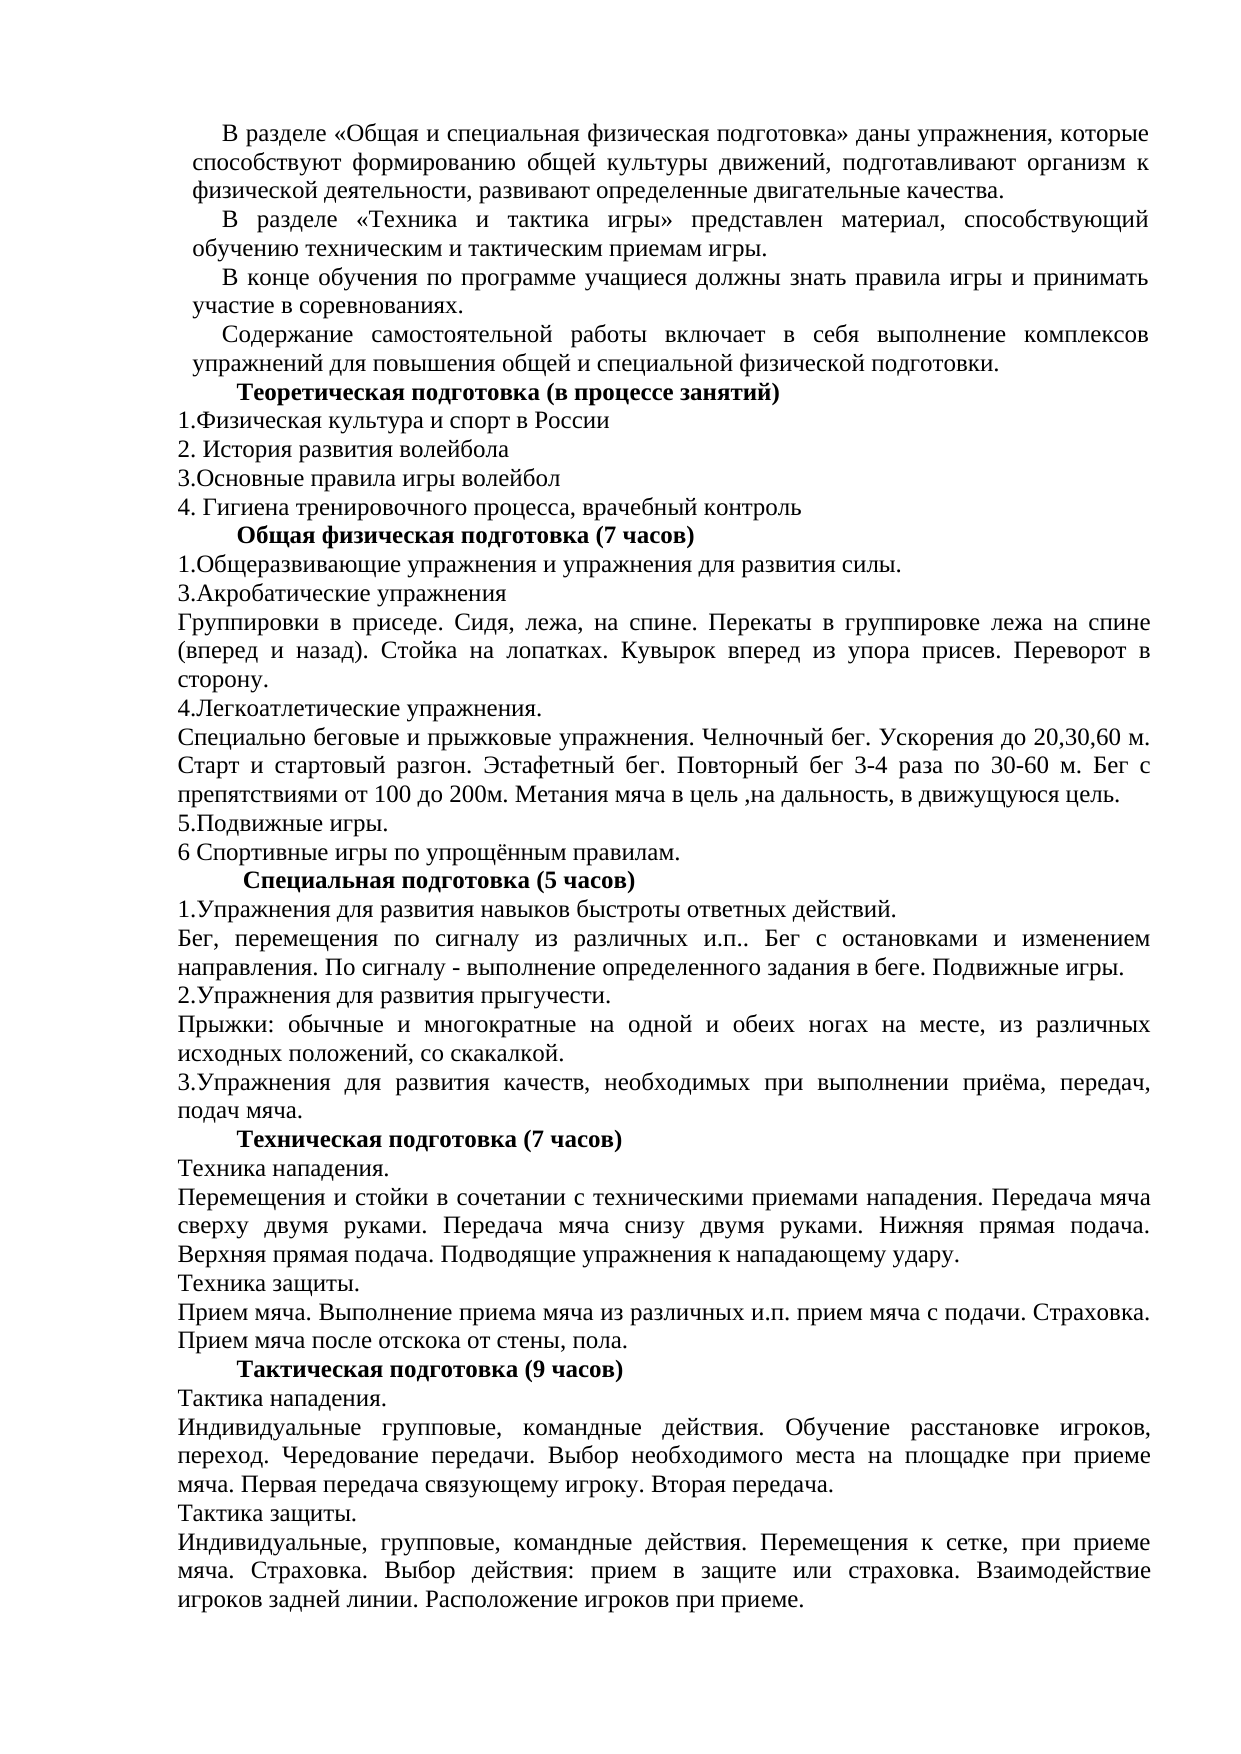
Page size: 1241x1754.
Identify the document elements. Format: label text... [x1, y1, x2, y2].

text Теоретическая подготовка (в процессе занятий) [177, 377, 1152, 406]
text 5.Подвижные игры. [177, 808, 1152, 837]
text Техническая подготовка (7 часов) [177, 1124, 1152, 1153]
text Общая физическая подготовка (7 часов) [177, 521, 1152, 549]
text 4. Гигиена тренировочного процесса, врачебный контроль [177, 492, 1152, 521]
text Группировки в приседе. Сидя, лежа, на спине. Перекаты в группировке лежа на спине (вперед и назад). Стойка на лопатках. Кувырок вперед из упора присев. Переворот в сторону. [177, 607, 1152, 693]
text Специальная подготовка (5 часов) [177, 866, 1152, 894]
text В конце обучения по программе учащиеся должны знать правила игры и принимать участие в соревнованиях. [192, 262, 1149, 319]
text Прыжки: обычные и многократные на одной и обеих ногах на месте, из различных исходных положений, со скакалкой. [177, 1009, 1152, 1067]
text Тактика нападения. [177, 1383, 1152, 1412]
text Прием мяча. Выполнение приема мяча из различных и.п. прием мяча с подачи. Страховка. Прием мяча после отскока от стены, пола. [177, 1297, 1152, 1354]
text Содержание самостоятельной работы включает в себя выполнение комплексов упражнений для повышения общей и специальной физической подготовки. [192, 319, 1149, 377]
text Техника защиты. [177, 1268, 1152, 1297]
text В разделе «Общая и специальная физическая подготовка» даны упражнения, которые способствуют формированию общей культуры движений, подготавливают организм к физической деятельности, развивают определенные двигательные качества. [192, 118, 1149, 204]
text 1.Упражнения для развития навыков быстроты ответных действий. [177, 894, 1152, 923]
text Тактическая подготовка (9 часов) [177, 1354, 1152, 1383]
text 2.Упражнения для развития прыгучести. [177, 981, 1152, 1009]
text Перемещения и стойки в сочетании с техническими приемами нападения. Передача мяча сверху двумя руками. Передача мяча снизу двумя руками. Нижняя прямая подача. Верхняя прямая подача. Подводящие упражнения к нападающему удару. [177, 1182, 1152, 1268]
text 3.Акробатические упражнения [177, 578, 1152, 607]
text Тактика защиты. [177, 1498, 1152, 1527]
text В разделе «Техника и тактика игры» представлен материал, способствующий обучению техническим и тактическим приемам игры. [192, 204, 1149, 262]
text 1.Физическая культура и спорт в России [177, 406, 1152, 434]
text Бег, перемещения по сигналу из различных и.п.. Бег с остановками и изменением направления. По сигналу - выполнение определенного задания в беге. Подвижные игры. [177, 923, 1152, 981]
text 3.Основные правила игры волейбол [177, 463, 1152, 492]
text 6 Спортивные игры по упрощённым правилам. [177, 837, 1152, 866]
text 3.Упражнения для развития качеств, необходимых при выполнении приёма, передач, подач мяча. [177, 1067, 1152, 1124]
text 2. История развития волейбола [177, 434, 1152, 463]
text 1.Общеразвивающие упражнения и упражнения для развития силы. [177, 549, 1152, 578]
text Индивидуальные групповые, командные действия. Обучение расстановке игроков, переход. Чередование передачи. Выбор необходимого места на площадке при приеме мяча. Первая передача связующему игроку. Вторая передача. [177, 1412, 1152, 1498]
text 4.Легкоатлетические упражнения. [177, 693, 1152, 722]
text Специально беговые и прыжковые упражнения. Челночный бег. Ускорения до 20,30,60 м. Старт и стартовый разгон. Эстафетный бег. Повторный бег 3-4 раза по 30-60 м. Бег с препятствиями от 100 до 200м. Метания мяча в цель ,на дальность, в движущуюся цель. [177, 722, 1152, 808]
text Техника нападения. [177, 1153, 1152, 1182]
text Индивидуальные, групповые, командные действия. Перемещения к сетке, при приеме мяча. Страховка. Выбор действия: прием в защите или страховка. Взаимодействие игроков задней линии. Расположение игроков при приеме. [177, 1527, 1152, 1613]
